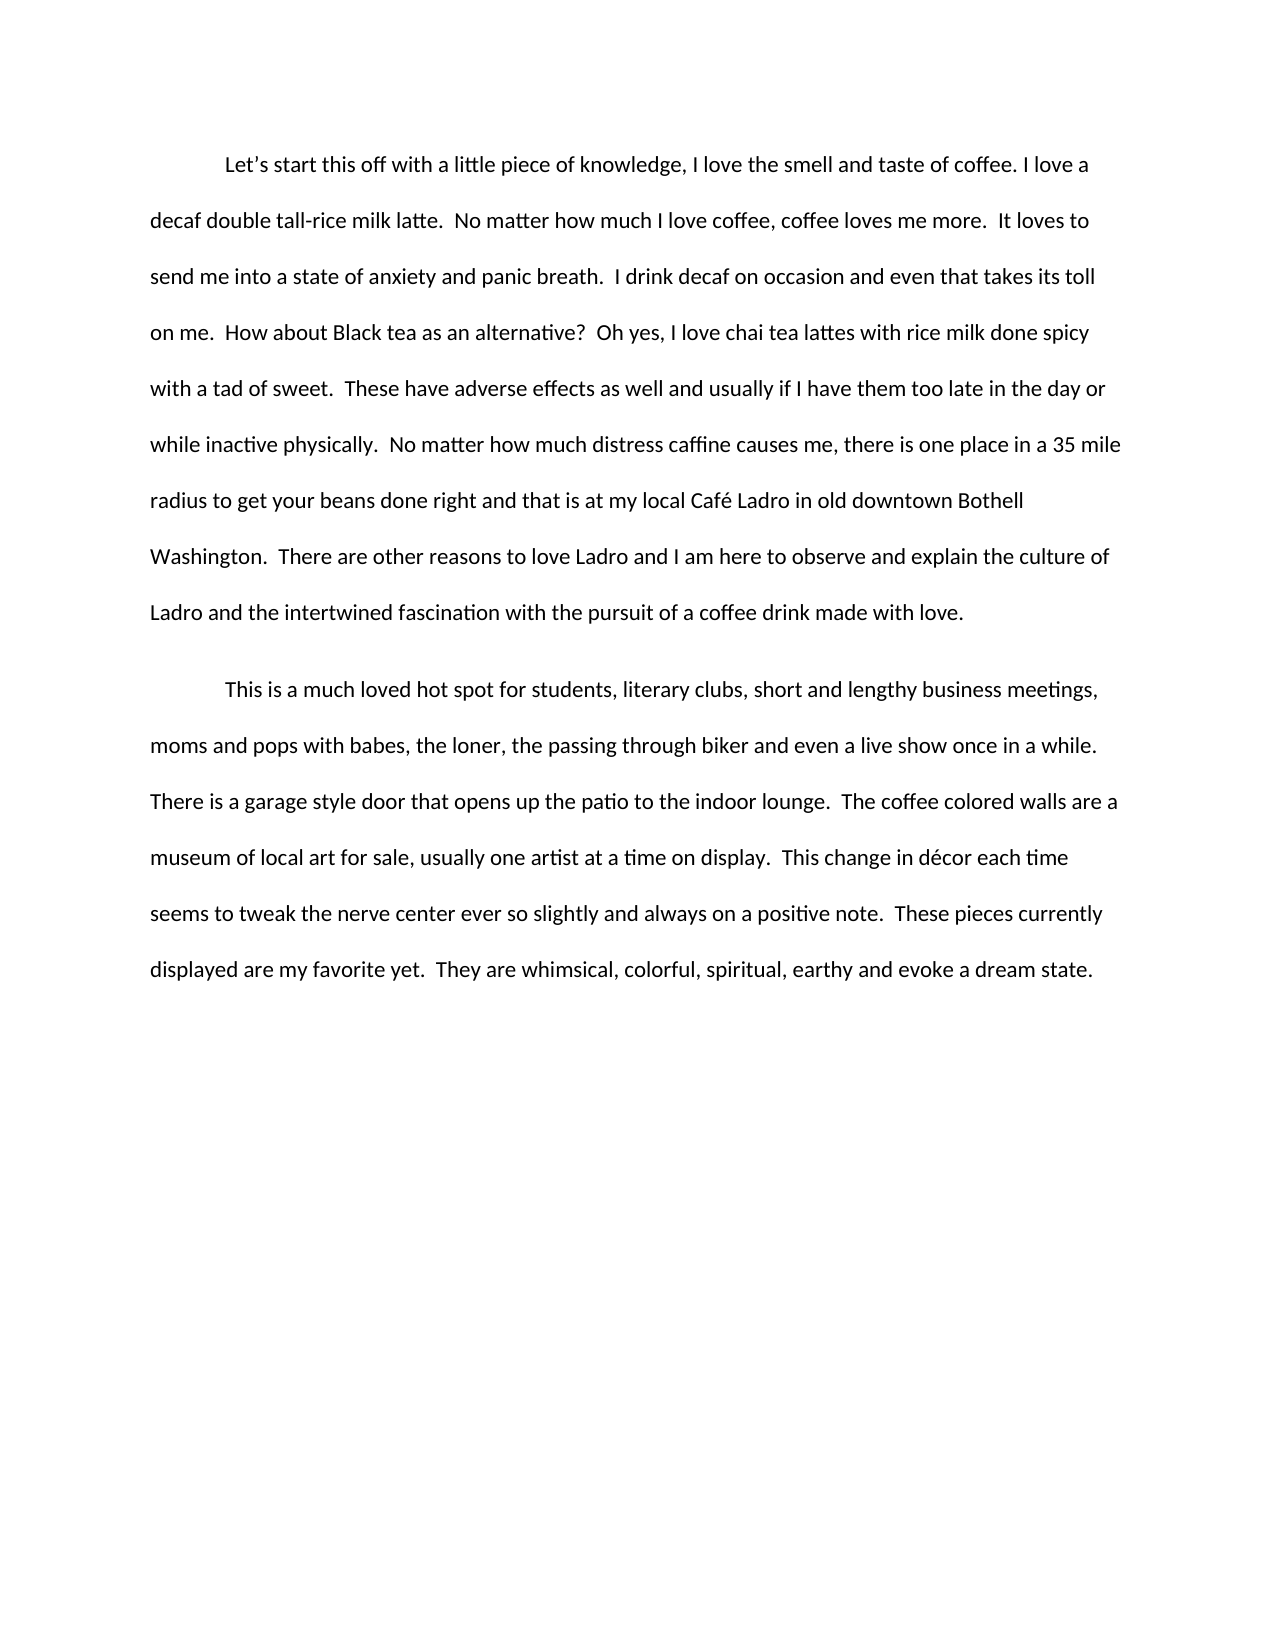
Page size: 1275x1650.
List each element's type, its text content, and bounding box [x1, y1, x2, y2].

text Let’s start this off with a little piece of knowledge, I love the smell and taste of coffee. I love a decaf double tall-rice milk latte. No matter how much I love coffee, coffee loves me more. It loves to send me into a state of anxiety and panic breath. I drink decaf on occasion and even that takes its toll on me. How about Black tea as an alternative? Oh yes, I love chai tea lattes with rice milk done spicy with a tad of sweet. These have adverse effects as well and usually if I have them too late in the day or while inactive physically. No matter how much distress caffine causes me, there is one place in a 35 mile radius to get your beans done right and that is at my local Café Ladro in old downtown Bothell Washington. There are other reasons to love Ladro and I am here to observe and explain the culture of Ladro and the intertwined fascination with the pursuit of a coffee drink made with love. [150, 150, 1125, 626]
text This is a much loved hot spot for students, literary clubs, short and lengthy business meetings, moms and pops with babes, the loner, the passing through biker and even a live show once in a while. There is a garage style door that opens up the patio to the indoor lounge. The coffee colored walls are a museum of local art for sale, usually one artist at a time on display. This change in décor each time seems to tweak the nerve center ever so slightly and always on a positive note. These pieces currently displayed are my favorite yet. They are whimsical, colorful, spiritual, earthy and evoke a dream state. [150, 675, 1125, 983]
